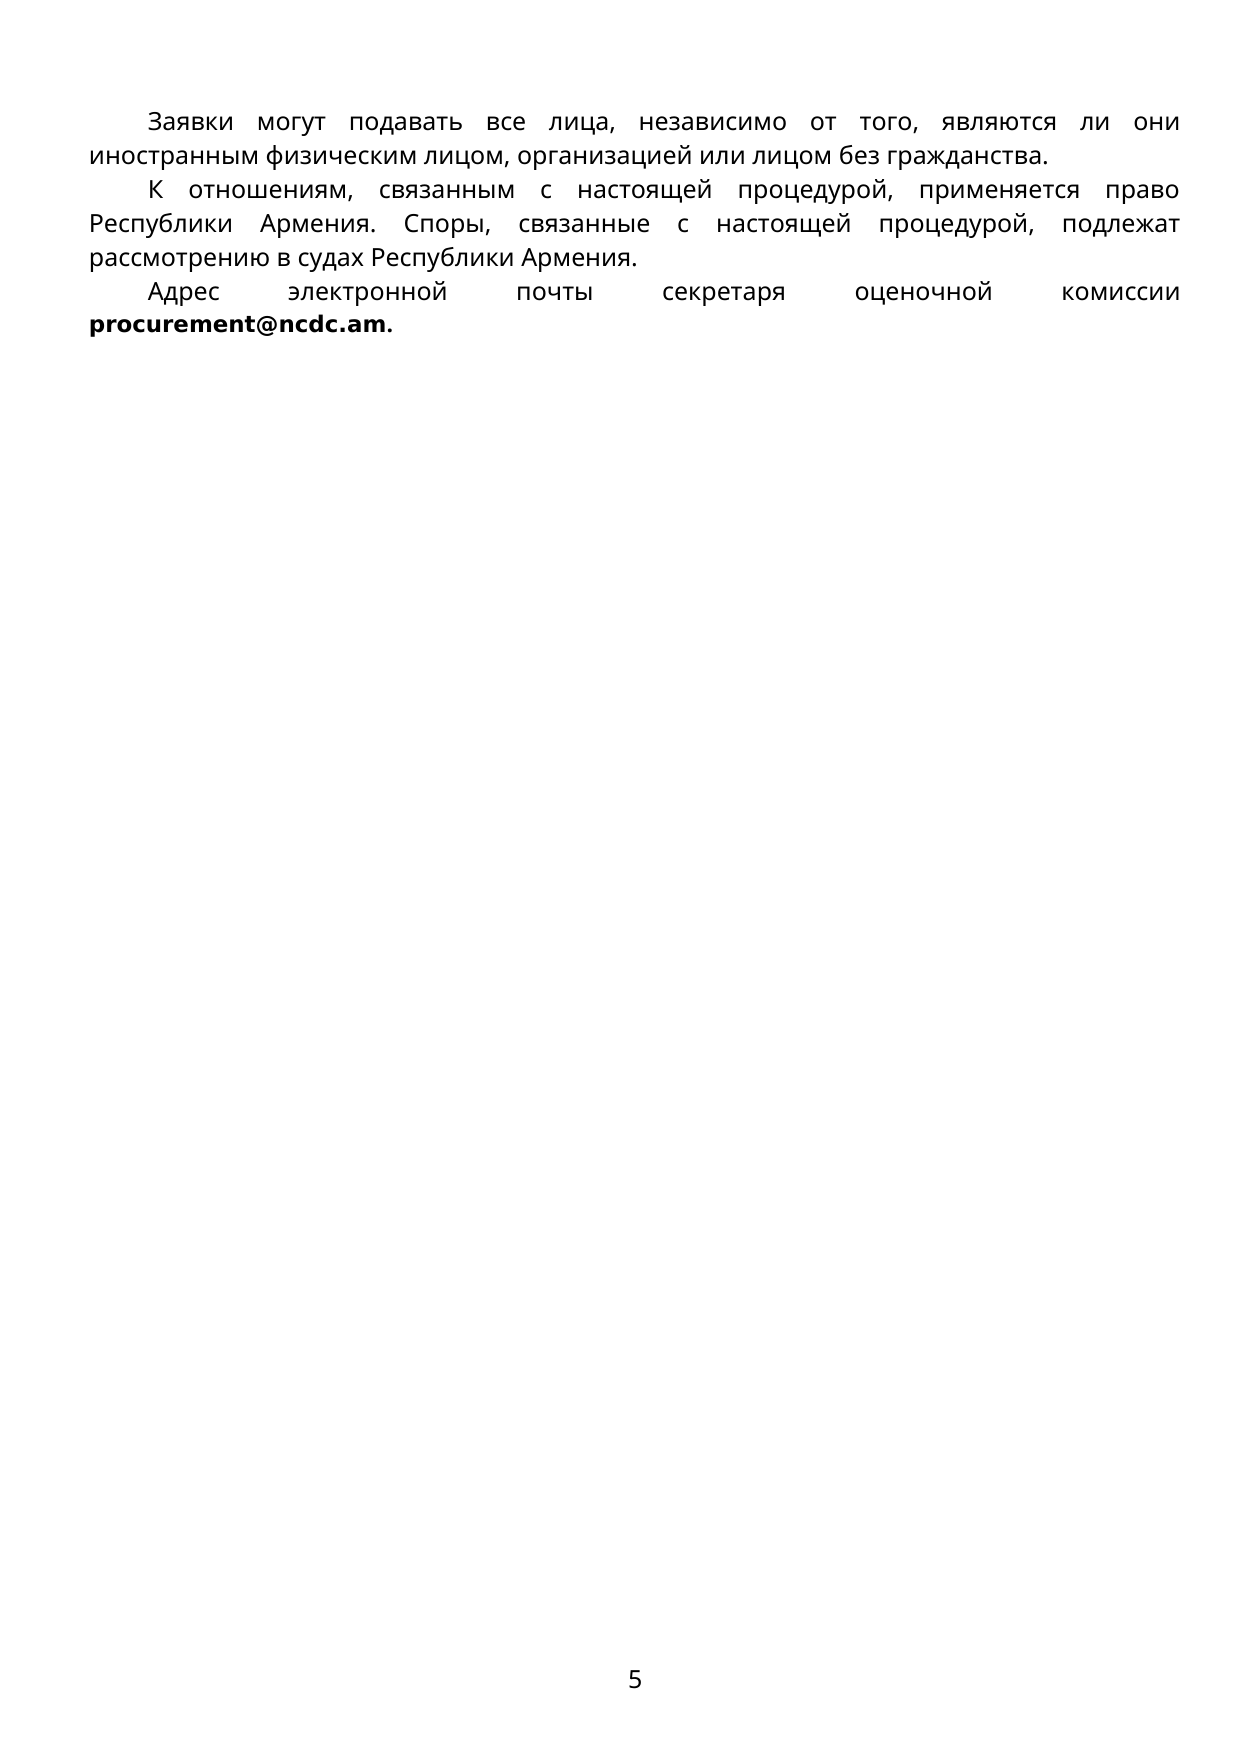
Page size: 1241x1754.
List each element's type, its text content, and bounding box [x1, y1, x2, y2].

text Адрес электронной почты секретаря оценочной комиссии procurement@ncdc.am. [89, 274, 1181, 339]
text Заявки могут подавать все лица, независимо от того, являются ли они иностранным физическим лицом, организацией или лицом без гражданства. [89, 103, 1181, 172]
text К отношениям, связанным с настоящей процедурой, применяется право Республики Армения. Споры, связанные с настоящей процедурой, подлежат рассмотрению в судах Республики Армения. [89, 172, 1181, 274]
